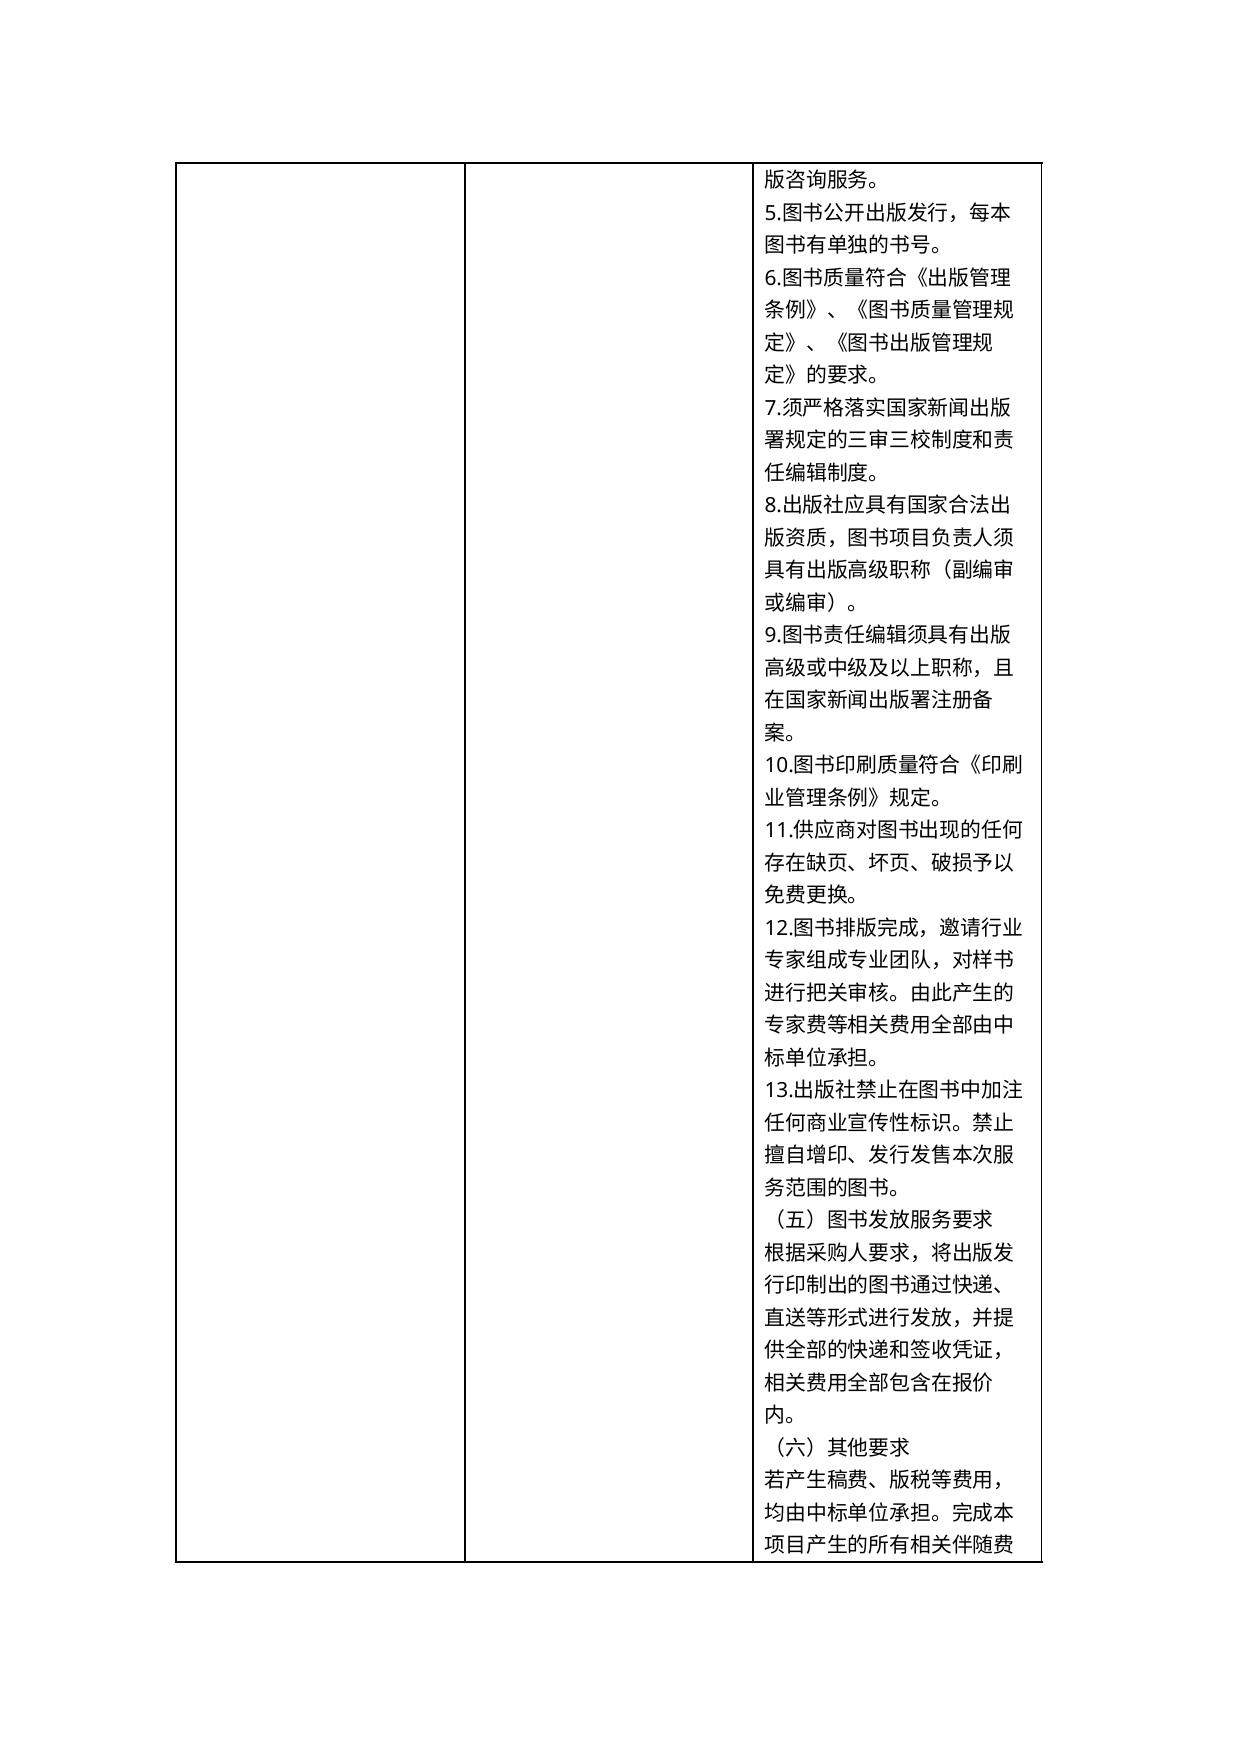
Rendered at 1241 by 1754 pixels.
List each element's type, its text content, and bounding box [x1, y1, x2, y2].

table_cell [466, 164, 752, 1561]
table_cell 1 [177, 164, 464, 1561]
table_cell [754, 164, 1041, 1561]
